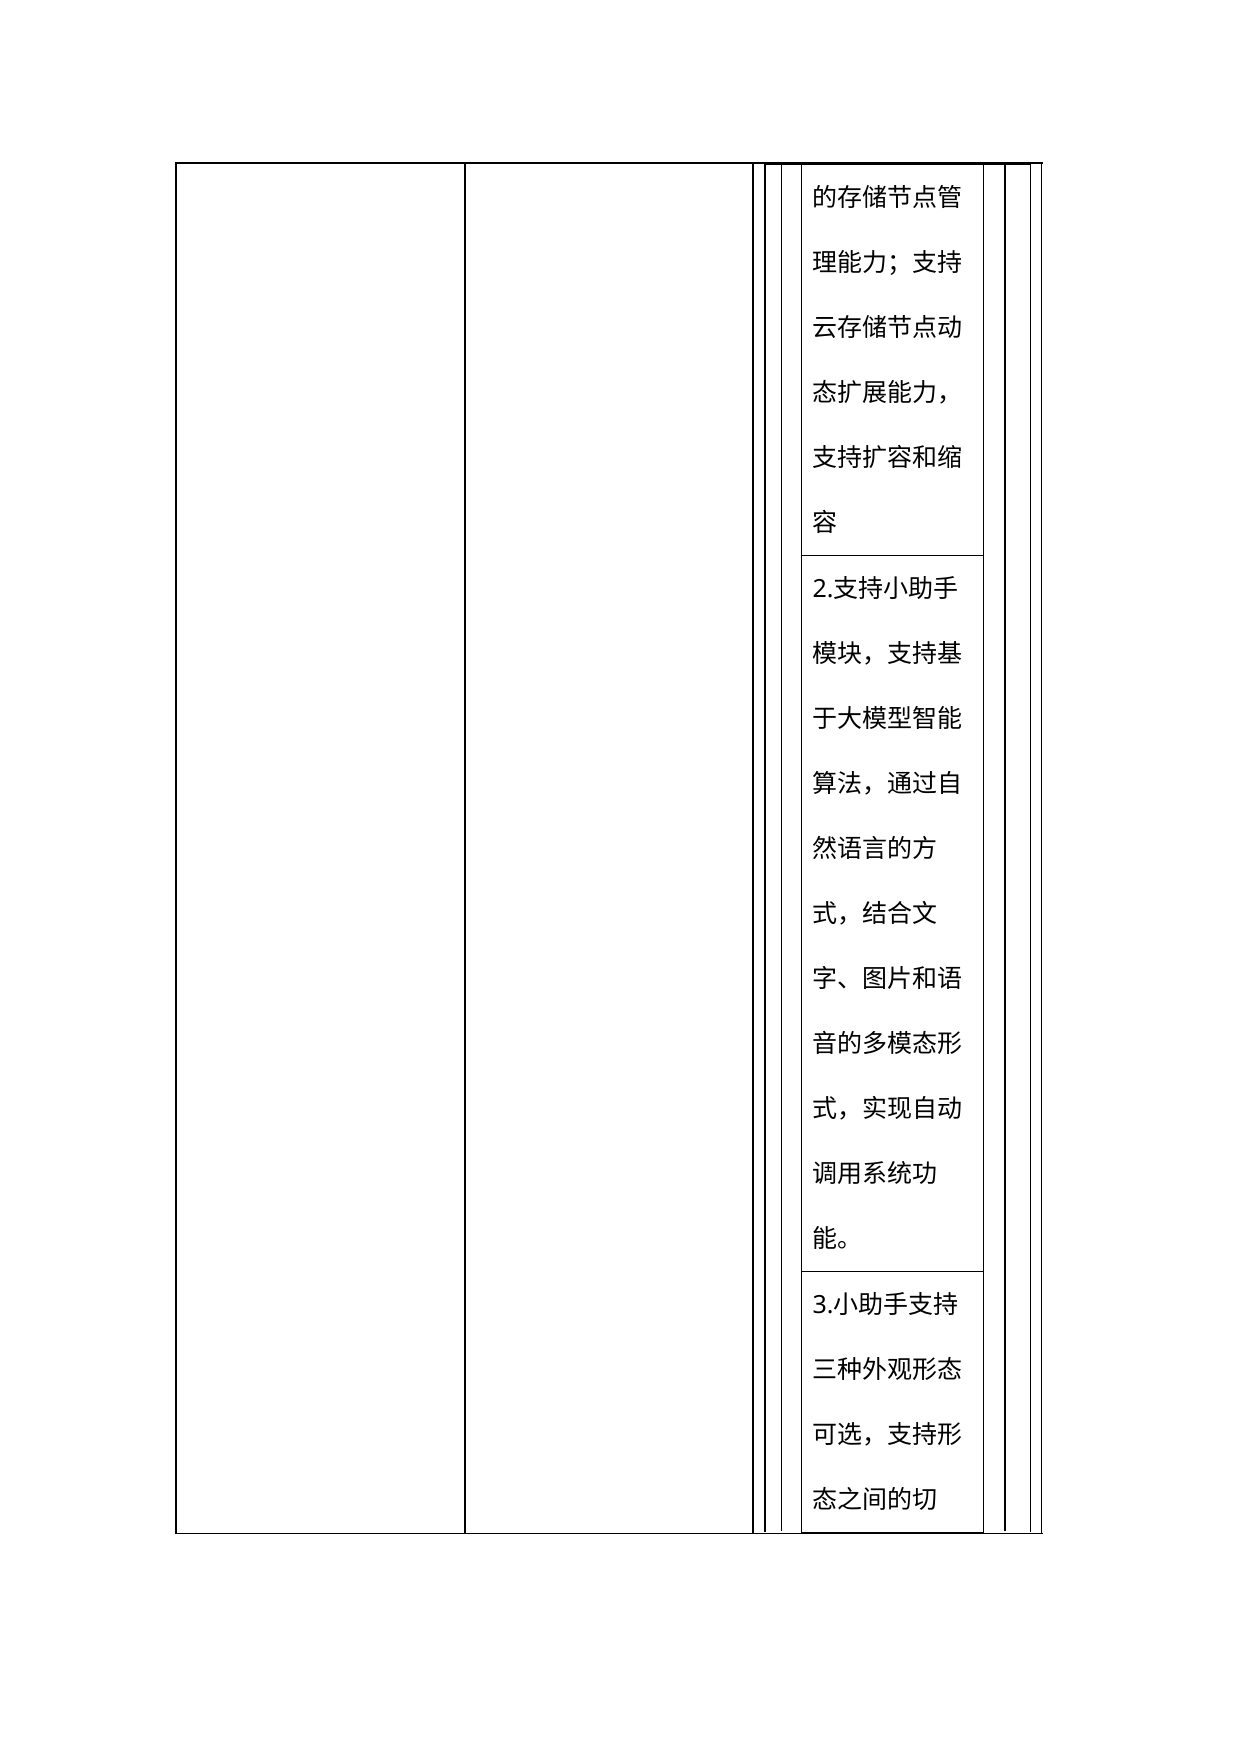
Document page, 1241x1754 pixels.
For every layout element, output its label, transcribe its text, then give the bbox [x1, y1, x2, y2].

table_cell [984, 164, 1041, 1533]
table_cell [754, 164, 801, 1533]
table_cell ▲ [466, 164, 752, 1533]
table_cell 1 [177, 164, 464, 1533]
